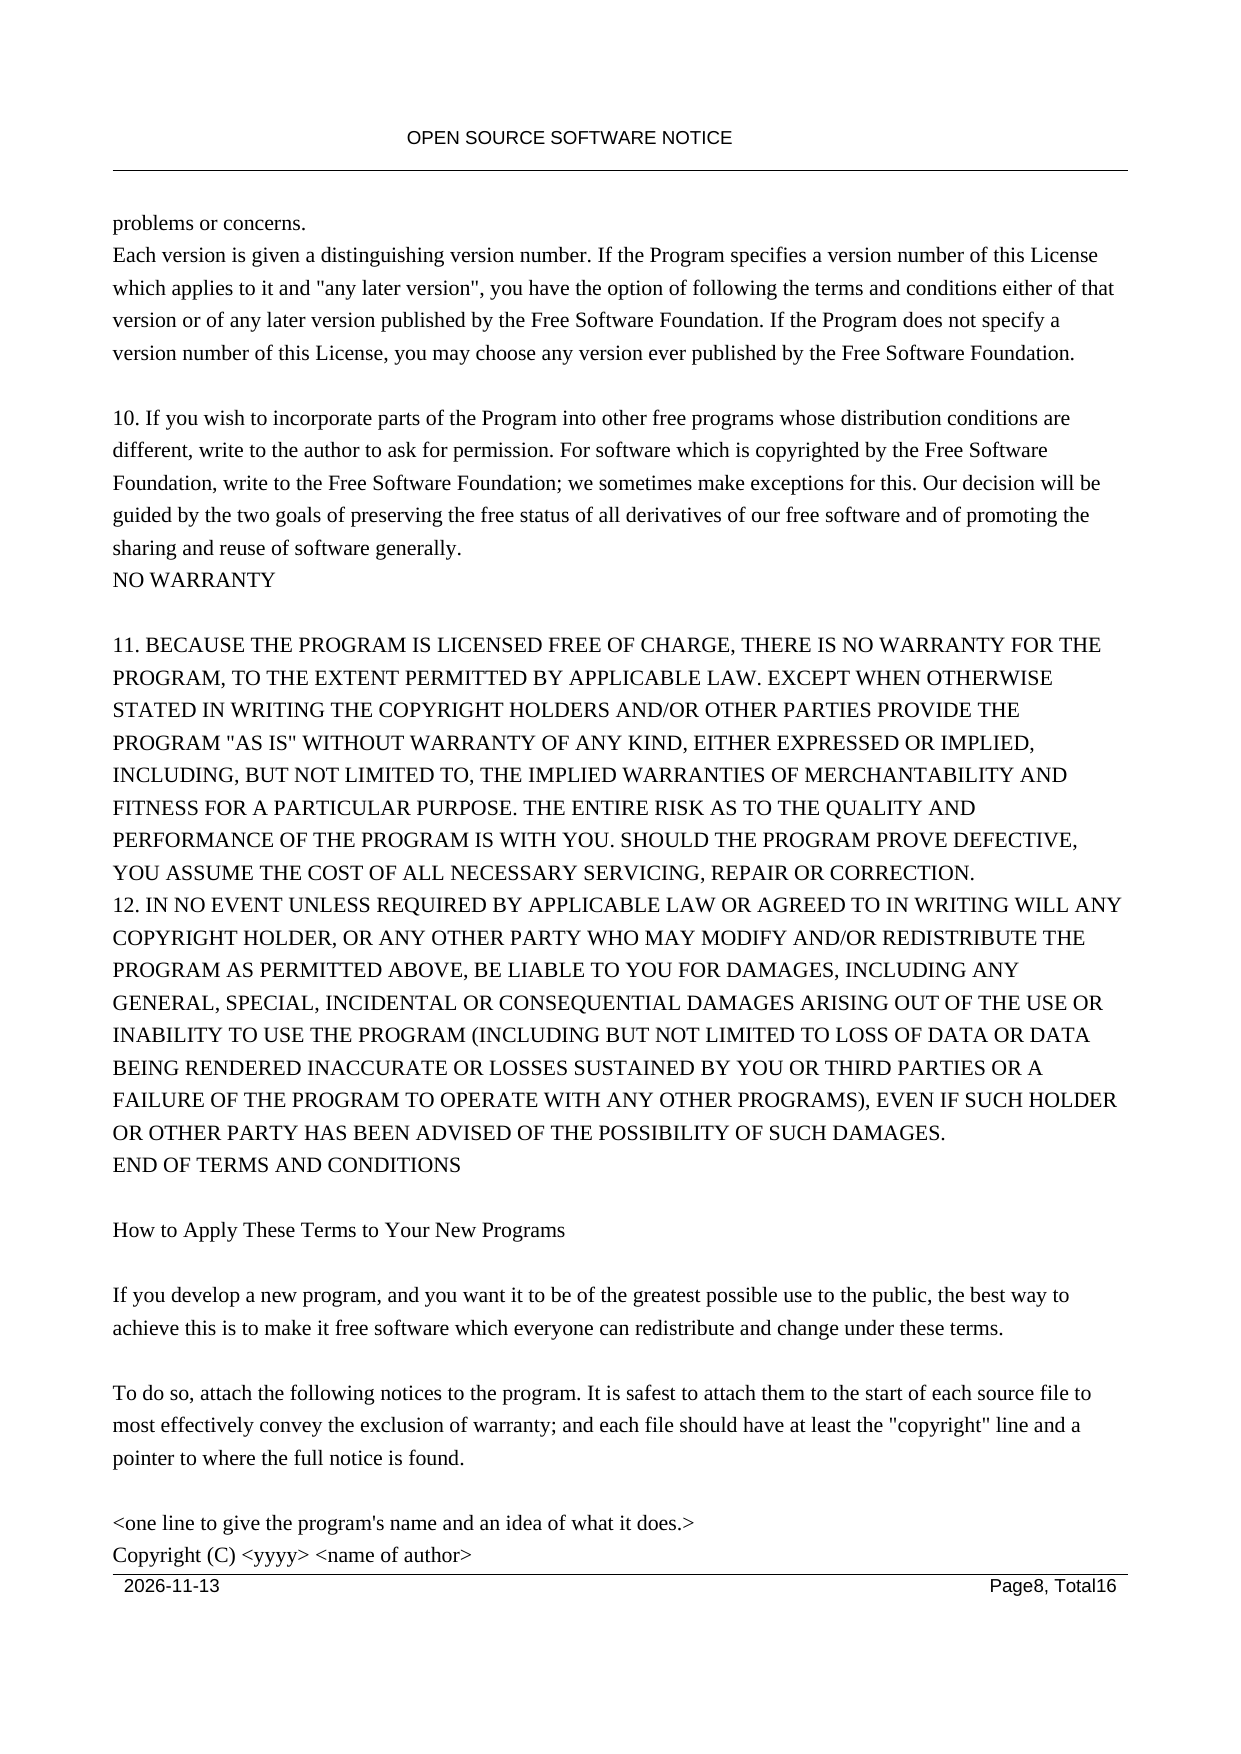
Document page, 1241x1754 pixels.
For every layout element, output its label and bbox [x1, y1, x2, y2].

text [112, 206, 1128, 1571]
